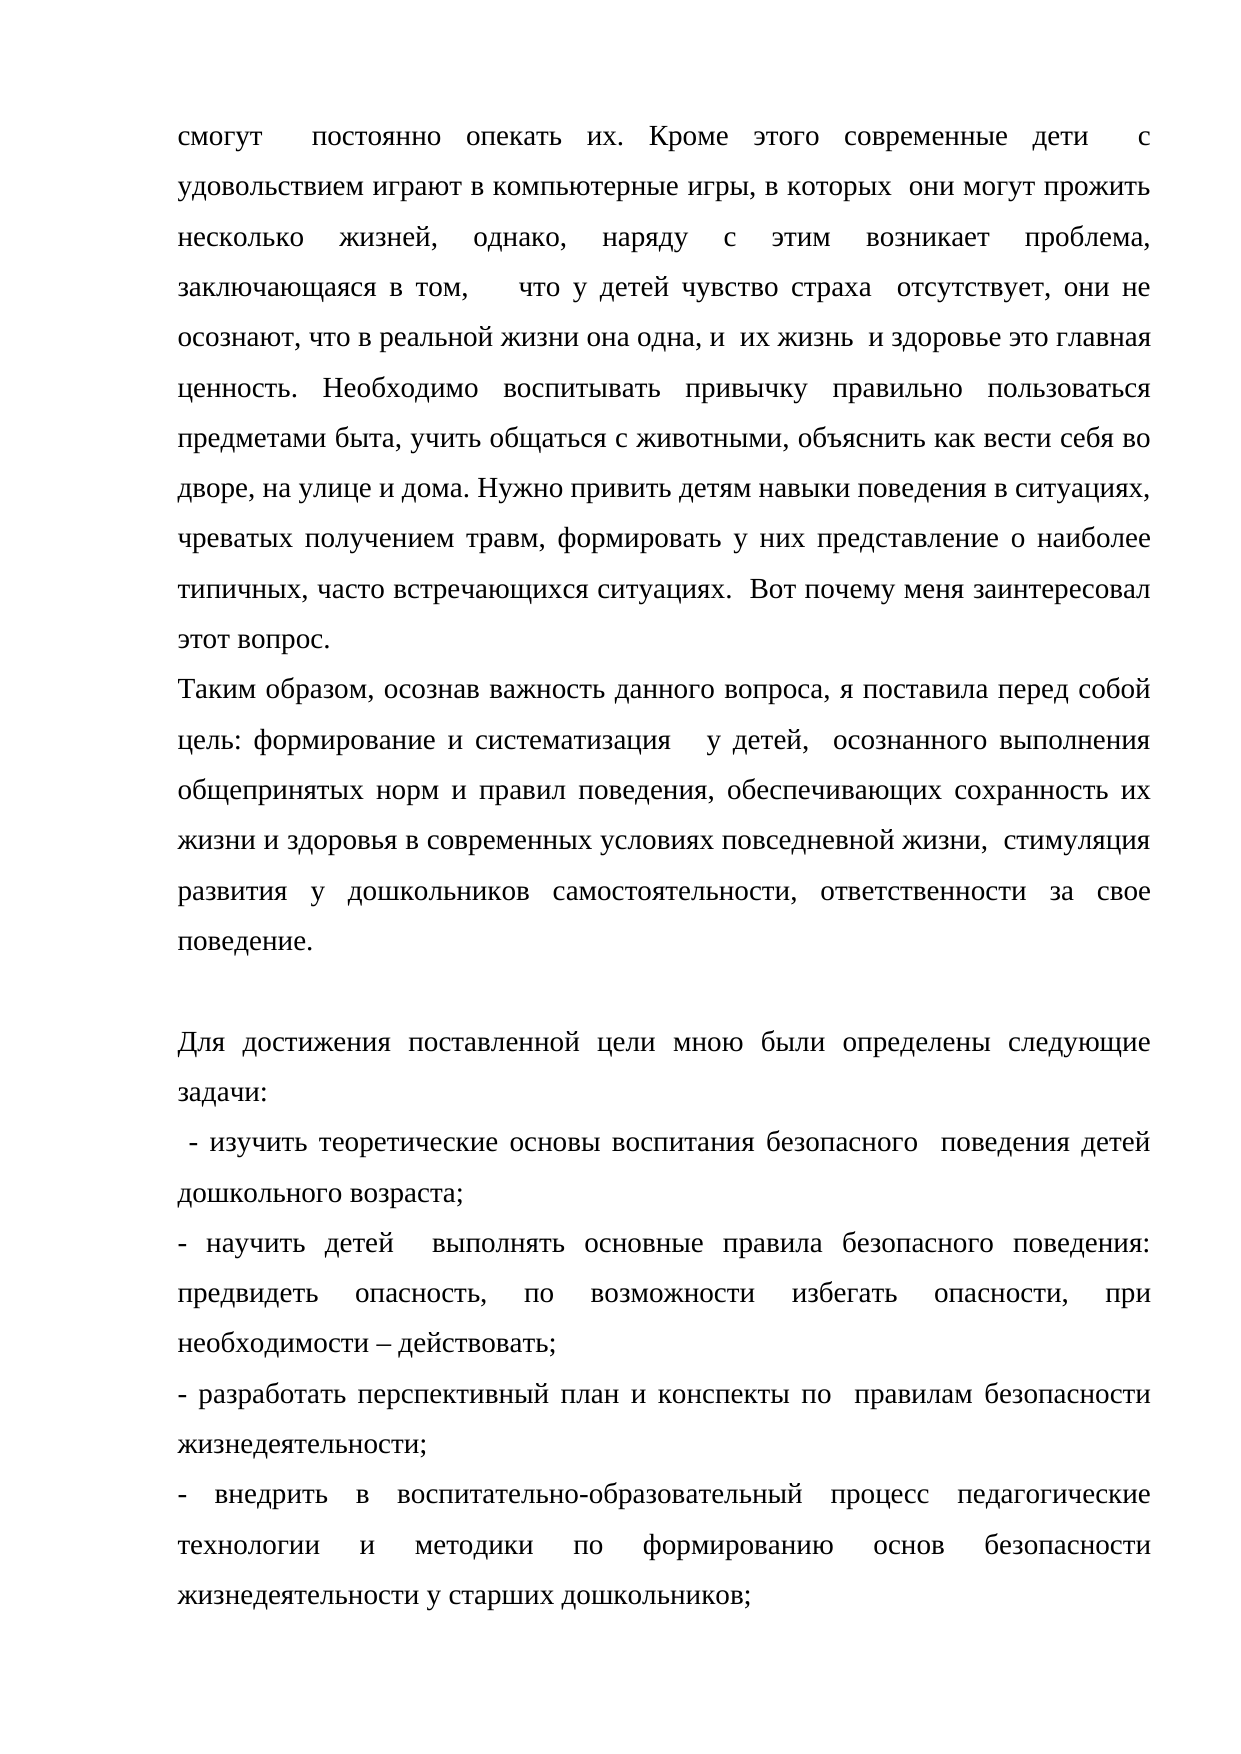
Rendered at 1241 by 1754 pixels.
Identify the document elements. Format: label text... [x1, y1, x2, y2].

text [177, 118, 1152, 655]
text - изучить теоретические основы воспитания безопасного поведения детей дошкольного возраста; [177, 1124, 1152, 1208]
text - разработать перспективный план и конспекты по правилам безопасности жизнедеятельности; [177, 1376, 1152, 1460]
text - внедрить в воспитательно-образовательный процесс педагогические технологии и методики по формированию основ безопасности жизнедеятельности у старших дошкольников; [177, 1477, 1152, 1611]
text - научить детей выполнять основные правила безопасного поведения: предвидеть опасность, по возможности избегать опасности, при необходимости – действовать; [177, 1225, 1152, 1359]
text Таким образом, осознав важность данного вопроса, я поставила перед собой цель: формирование и систематизация у детей, осознанного выполнения общепринятых норм и правил поведения, обеспечивающих сохранность их жизни и здоровья в современных условиях повседневной жизни, стимуляция развития у дошкольников самостоятельности, ответственности за свое поведение. [177, 672, 1152, 957]
text Для достижения поставленной цели мною были определены следующие задачи: [177, 1024, 1152, 1108]
